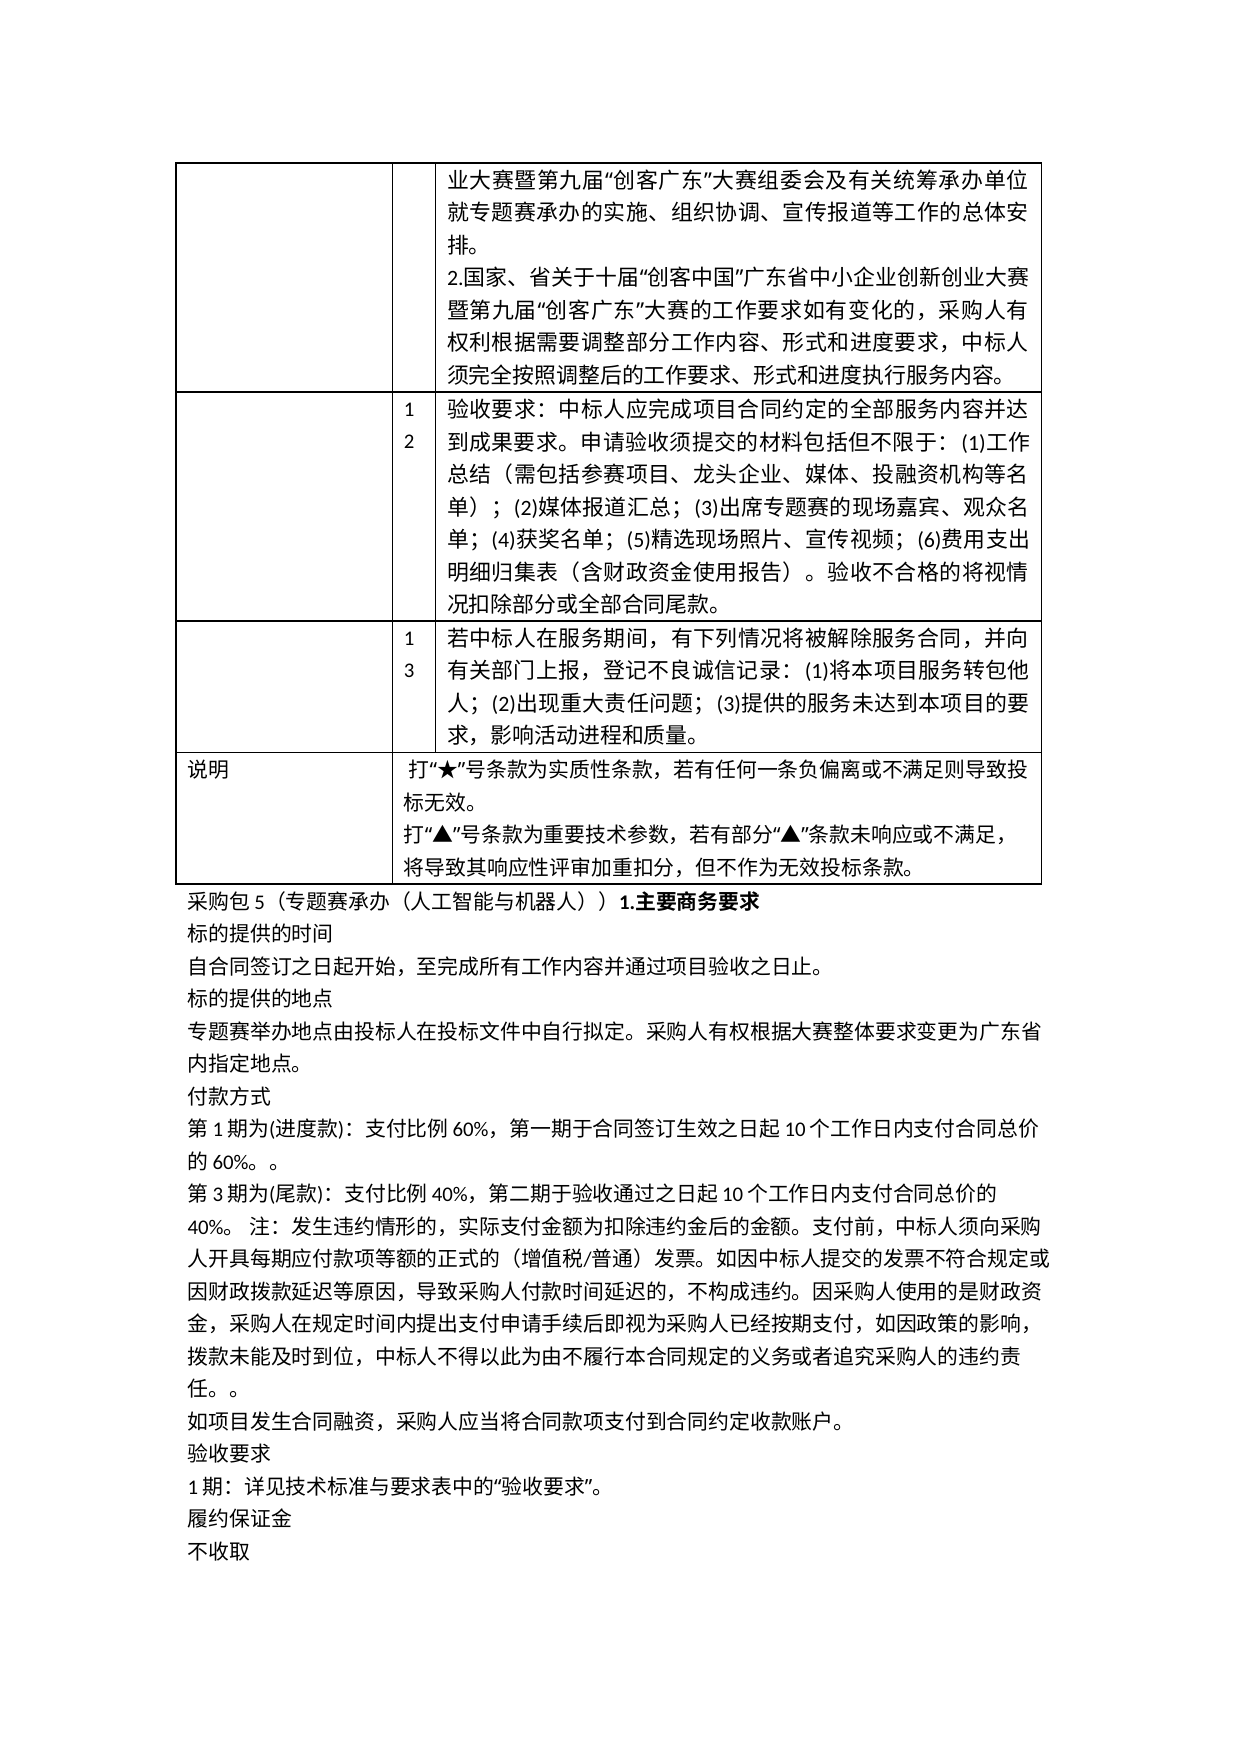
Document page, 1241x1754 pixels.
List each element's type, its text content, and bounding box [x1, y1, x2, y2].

table_cell [177, 164, 392, 391]
table_cell 12 [393, 393, 435, 620]
table_cell 说明 [177, 753, 392, 883]
text 采购包5（专题赛承办（人工智能与机器人））1.主要商务要求 [187, 885, 1053, 917]
table_cell [177, 393, 392, 620]
table_cell 打“★”号条款为实质性条款，若有任何一条负偏离或不满足则导致投标无效。 打“▲”号条款为重要技术参数，若有部分“▲”条款未响应或不满足，将导致其响应性评审加重扣分，但不作为无效投标条款。 [393, 753, 1041, 883]
table_cell 11 [393, 164, 435, 391]
table_cell [177, 622, 392, 752]
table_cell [436, 164, 1041, 391]
table_cell 若中标人在服务期间，有下列情况将被解除服务合同，并向有关部门上报，登记不良诚信记录：(1)将本项目服务转包他人；(2)出现重大责任问题；(3)提供的服务未达到本项目的要求，影响活动进程和质量。 [436, 622, 1041, 752]
table_cell 验收要求：中标人应完成项目合同约定的全部服务内容并达到成果要求。申请验收须提交的材料包括但不限于：(1)工作总结（需包括参赛项目、龙头企业、媒体、投融资机构等名单）；(2)媒体报道汇总；(3)出席专题赛的现场嘉宾、观众名单；(4)获奖名单；(5)精选现场照片、宣传视频；(6)费用支出明细归集表（含财政资金使用报告）。验收不合格的将视情况扣除部分或全部合同尾款。 [436, 393, 1041, 620]
table_cell 13 [393, 622, 435, 752]
